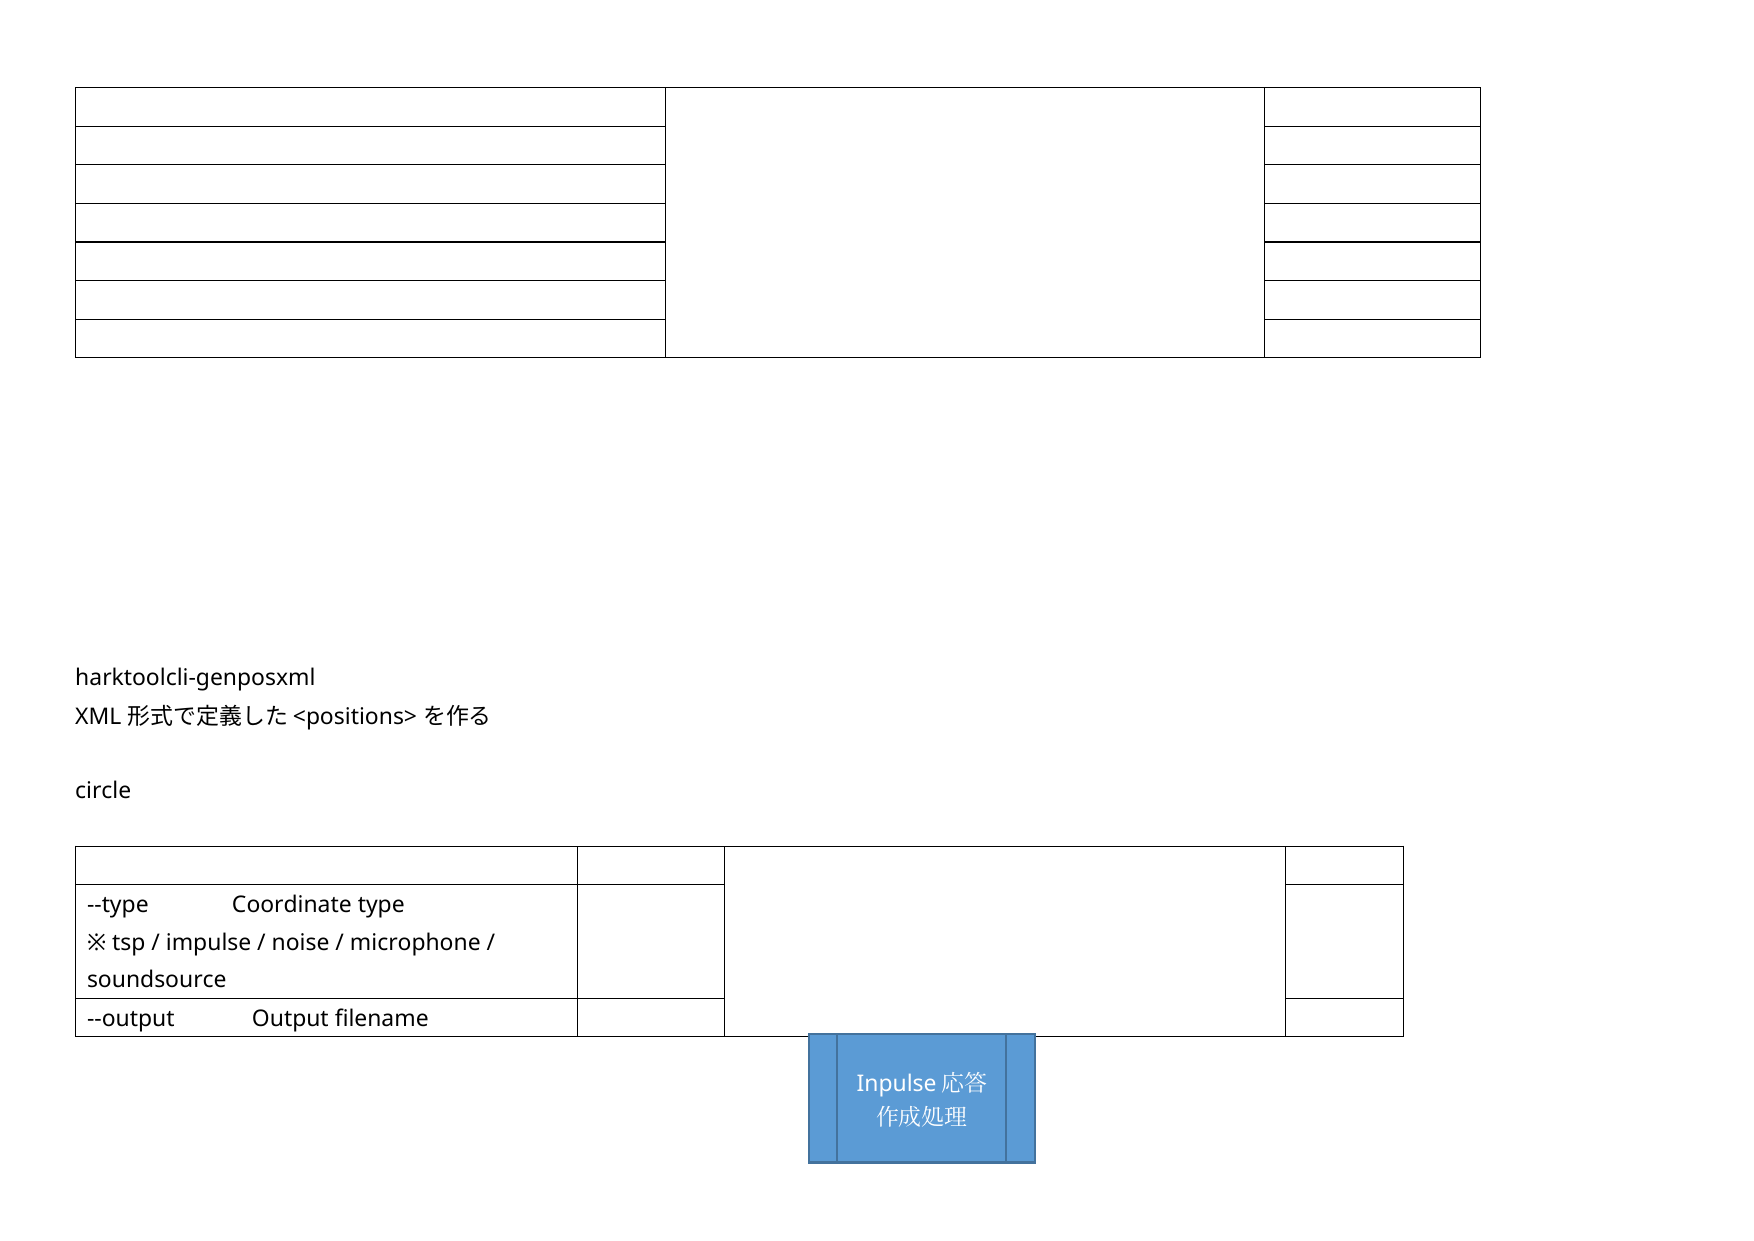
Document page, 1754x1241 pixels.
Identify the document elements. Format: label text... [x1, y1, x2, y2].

table_header [578, 847, 724, 884]
table_cell [1265, 281, 1480, 318]
table_cell [1265, 88, 1480, 126]
table_cell [76, 320, 665, 357]
table_header [76, 847, 577, 884]
text harktoolcli-genposxml [75, 658, 1679, 696]
table_cell [1265, 165, 1480, 203]
table_cell [578, 999, 724, 1036]
table_cell [76, 204, 665, 241]
table_cell [76, 281, 665, 318]
table_cell [76, 127, 665, 164]
table_cell [1286, 885, 1403, 998]
table_cell --output Output filename [76, 999, 577, 1036]
table_cell [76, 165, 665, 203]
text circle [75, 771, 1679, 808]
table_cell [1286, 999, 1403, 1036]
table_cell [578, 885, 724, 998]
table_header [1286, 847, 1403, 884]
table_cell [76, 88, 665, 126]
table_cell [76, 243, 665, 280]
table_cell [1265, 320, 1480, 357]
table_cell --type Coordinate type ※ tsp / impulse / noise / microphone / soundsource [76, 885, 577, 998]
text XML 形式で定義した <positions> を作る [75, 696, 1679, 733]
table_cell [1265, 127, 1480, 164]
table_header [725, 847, 1285, 1036]
table_cell [1265, 204, 1480, 241]
table_cell [1265, 243, 1480, 280]
